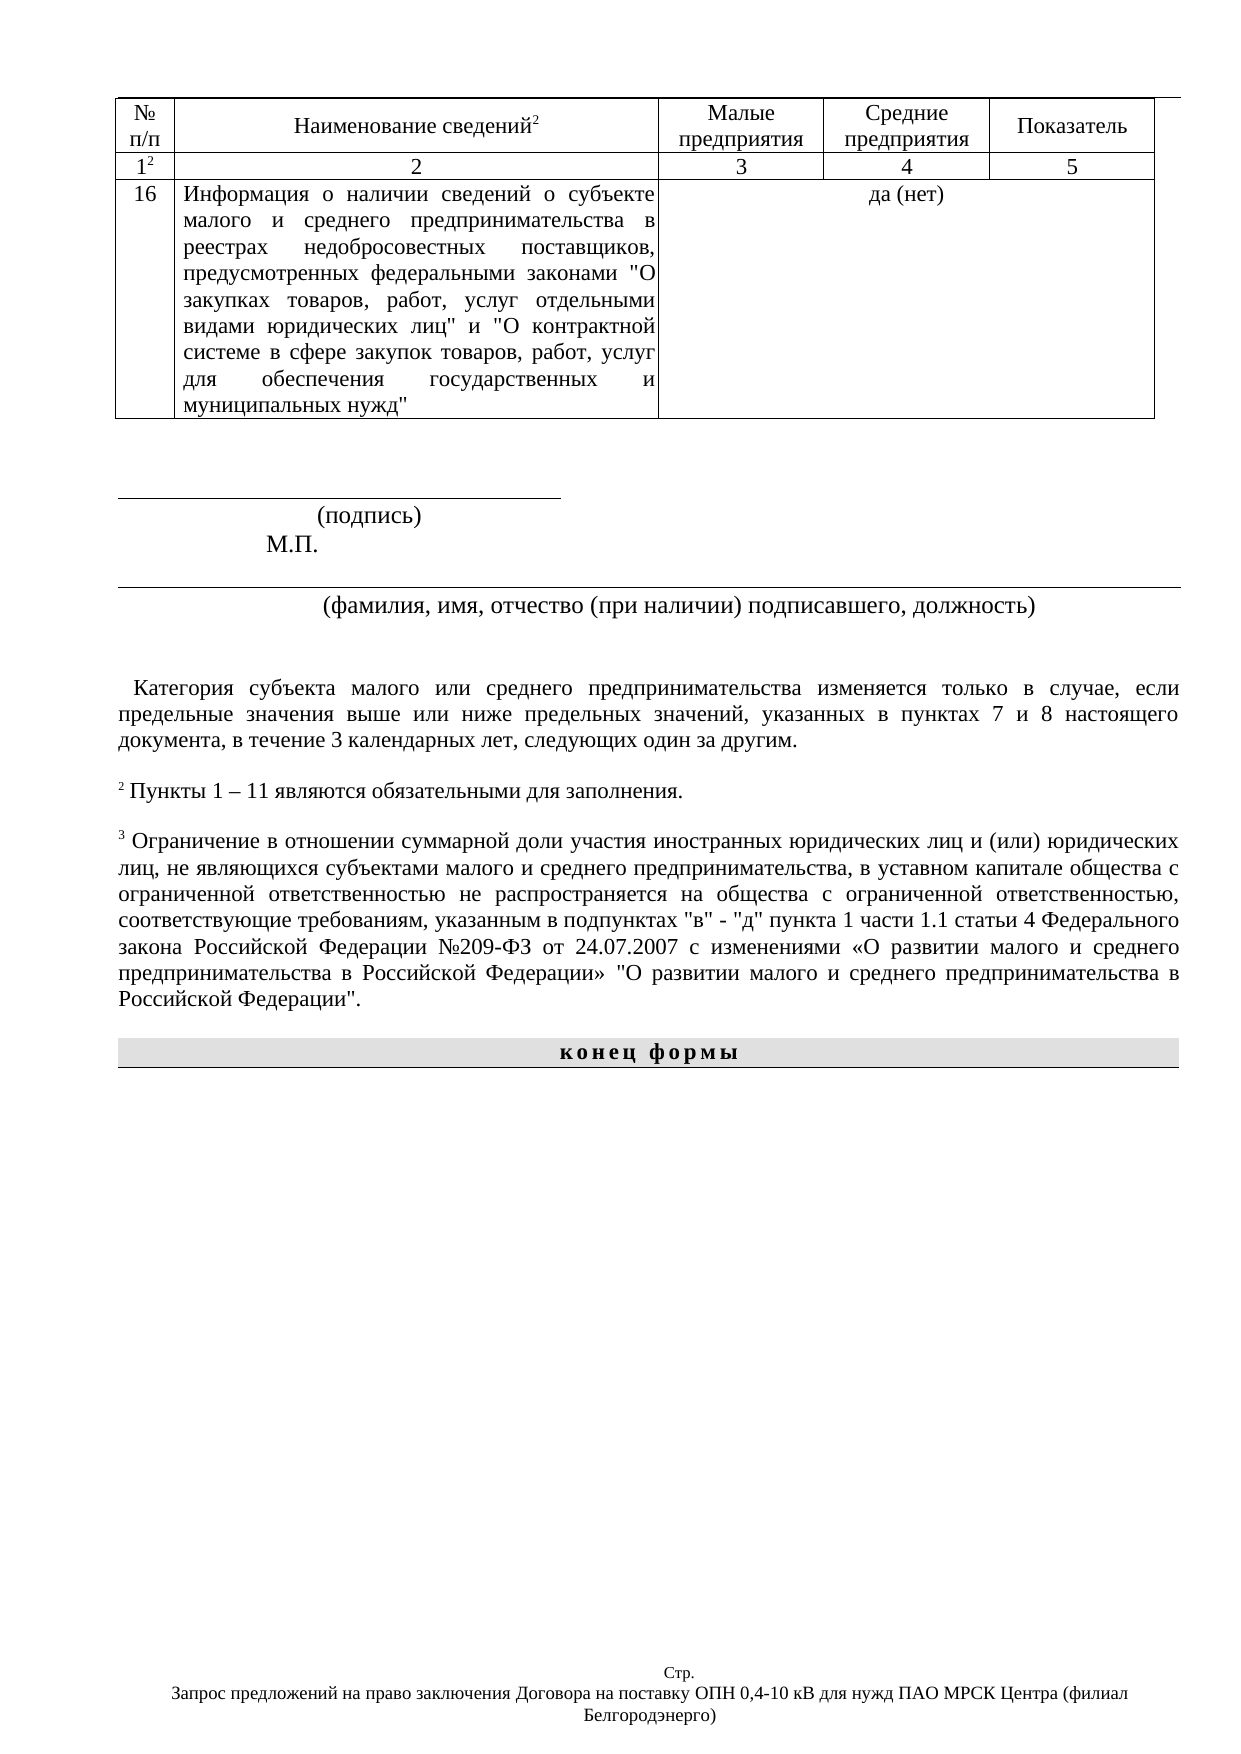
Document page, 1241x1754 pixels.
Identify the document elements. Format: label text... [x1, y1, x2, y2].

text Категория субъекта малого или среднего предпринимательства изменяется только в случае, если предельные значения выше или ниже предельных значений, указанных в пунктах 7 и 8 настоящего документа, в течение 3 календарных лет, следующих один за другим. [118, 674, 1181, 753]
table_header Наименование сведений2 [175, 99, 658, 152]
table_cell 16 [116, 180, 174, 417]
table_header Показатель [990, 99, 1154, 152]
text (подпись) [118, 499, 561, 529]
table_header № п/п [116, 99, 174, 152]
table_header Малые предприятия [659, 99, 823, 152]
table_cell 12 [116, 153, 174, 179]
text конец формы [118, 1038, 1179, 1067]
text (фамилия, имя, отчество (при наличии) подписавшего, должность) [118, 588, 1181, 619]
table_cell 4 [824, 153, 989, 179]
text М.П. [207, 529, 1181, 558]
text 3 Ограничение в отношении суммарной доли участия иностранных юридических лиц и (или) юридических лиц, не являющихся субъектами малого и среднего предпринимательства, в уставном капитале общества с ограниченной ответственностью не распространяется на общества с ограниченной ответственностью, соответствующие требованиям, указанным в подпунктах "в" - "д" пункта 1 части 1.1 статьи 4 Федерального закона Российской Федерации №209-ФЗ от 24.07.2007 с изменениями «О развитии малого и среднего предпринимательства в Российской Федерации» "О развитии малого и среднего предпринимательства в Российской Федерации". [118, 827, 1181, 1012]
table_cell да (нет) [659, 180, 1154, 417]
table_cell 2 [175, 153, 658, 179]
table_cell 5 [990, 153, 1154, 179]
table_header Средние предприятия [824, 99, 989, 152]
text 2 Пункты 1 – 11 являются обязательными для заполнения. [118, 777, 1181, 803]
table_cell Информация о наличии сведений о субъекте малого и среднего предпринимательства в реестрах недобросовестных поставщиков, предусмотренных федеральными законами "О закупках товаров, работ, услуг отдельными видами юридических лиц" и "О контрактной системе в сфере закупок товаров, работ, услуг для обеспечения государственных и муниципальных нужд" [175, 180, 658, 417]
table_cell 3 [659, 153, 823, 179]
